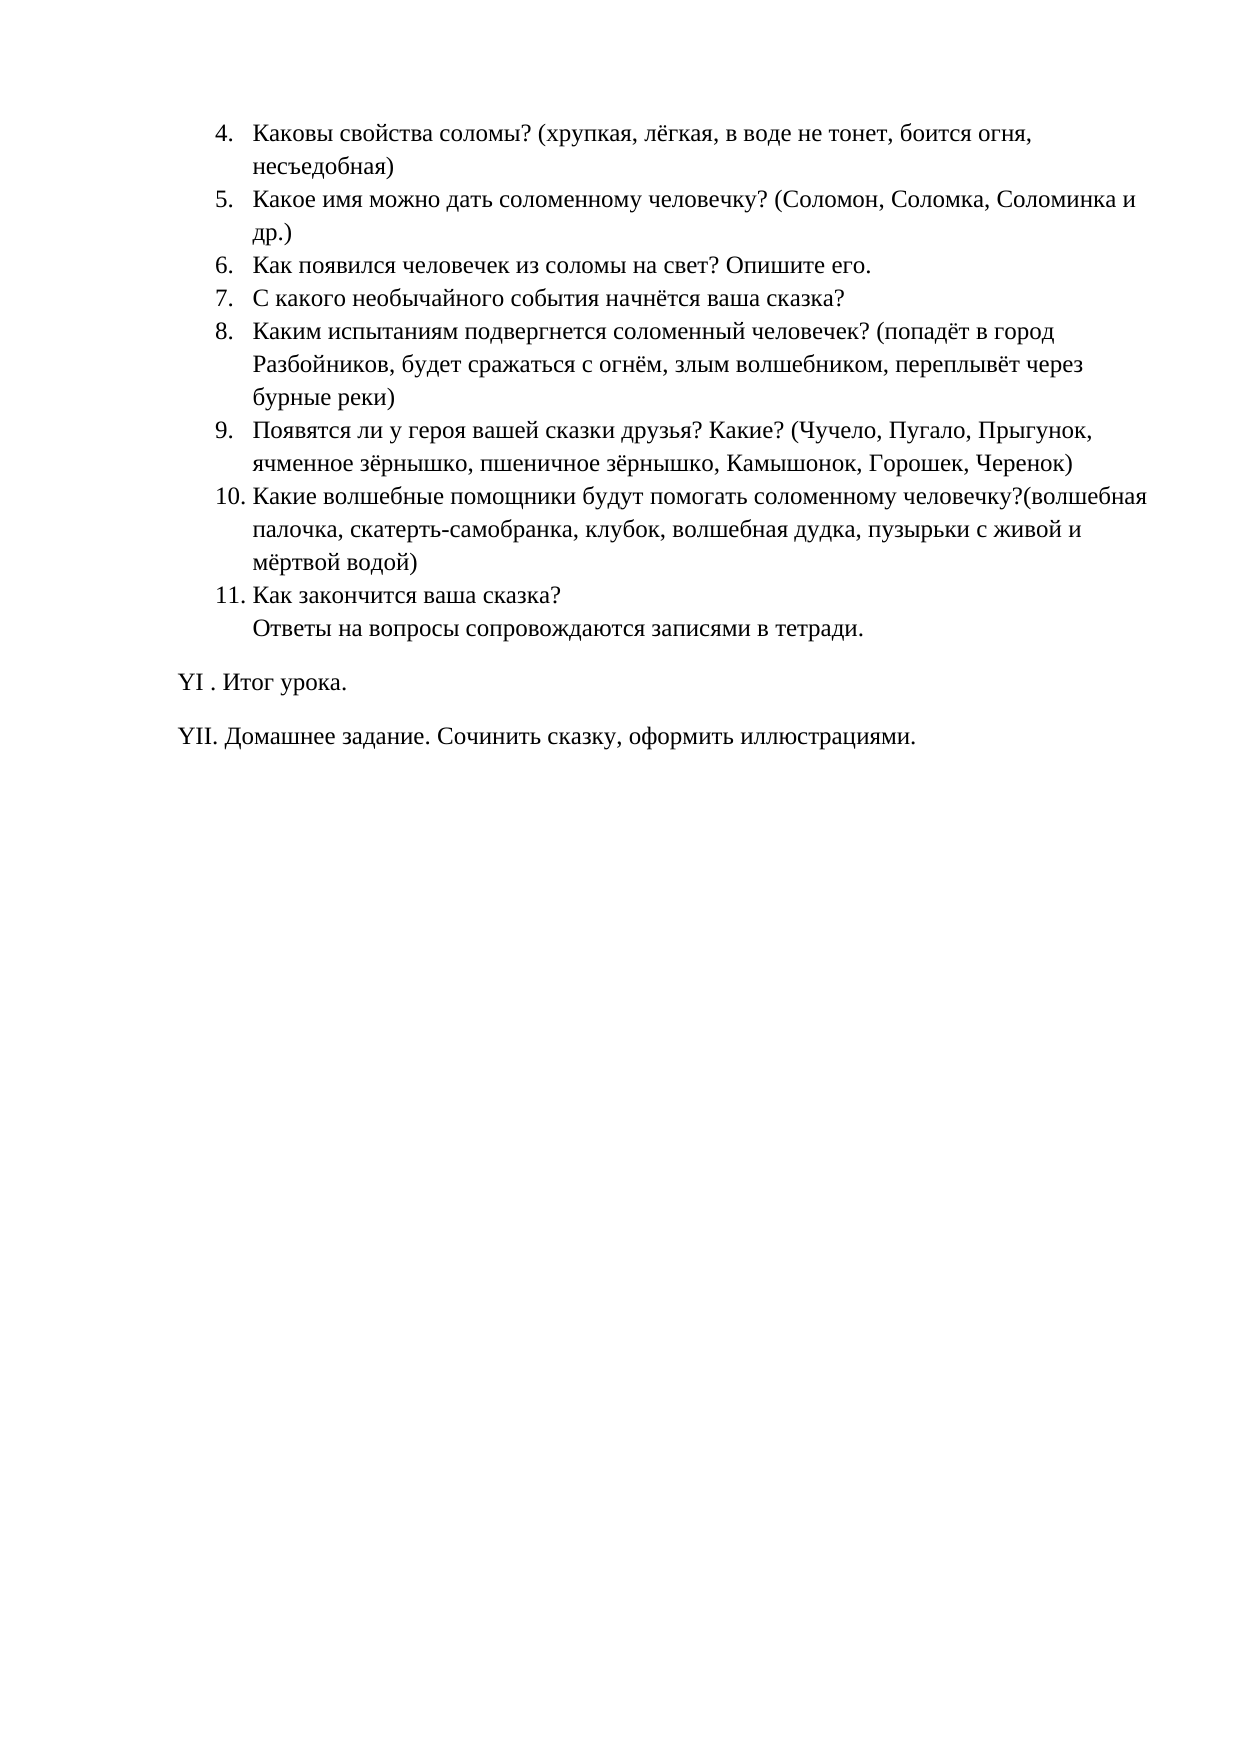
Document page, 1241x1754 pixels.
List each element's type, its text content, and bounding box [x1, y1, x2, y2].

list Как появился человечек из соломы на свет? Опишите его. [215, 250, 1152, 279]
list Какие волшебные помощники будут помогать соломенному человечку?(волшебная палочка, скатерть-самобранка, клубок, волшебная дудка, пузырьки с живой и мёртвой водой) [215, 481, 1152, 576]
text YII. Домашнее задание. Сочинить сказку, оформить иллюстрациями. [177, 721, 1152, 750]
list Как закончится ваша сказка? [215, 580, 1152, 609]
list Каковы свойства соломы? (хрупкая, лёгкая, в воде не тонет, боится огня, несъедобная) [215, 118, 1152, 180]
list Каким испытаниям подвергнется соломенный человечек? (попадёт в город Разбойников, будет сражаться с огнём, злым волшебником, переплывёт через бурные реки) [215, 316, 1152, 411]
list С какого необычайного события начнётся ваша сказка? [215, 283, 1152, 312]
list Ответы на вопросы сопровождаются записями в тетради. [252, 613, 1152, 642]
list Какое имя можно дать соломенному человечку? (Соломон, Соломка, Соломинка и др.) [215, 184, 1152, 246]
list Появятся ли у героя вашей сказки друзья? Какие? (Чучело, Пугало, Прыгунок, ячменное зёрнышко, пшеничное зёрнышко, Камышонок, Горошек, Черенок) [215, 415, 1152, 477]
text YI . Итог урока. [177, 667, 1152, 696]
